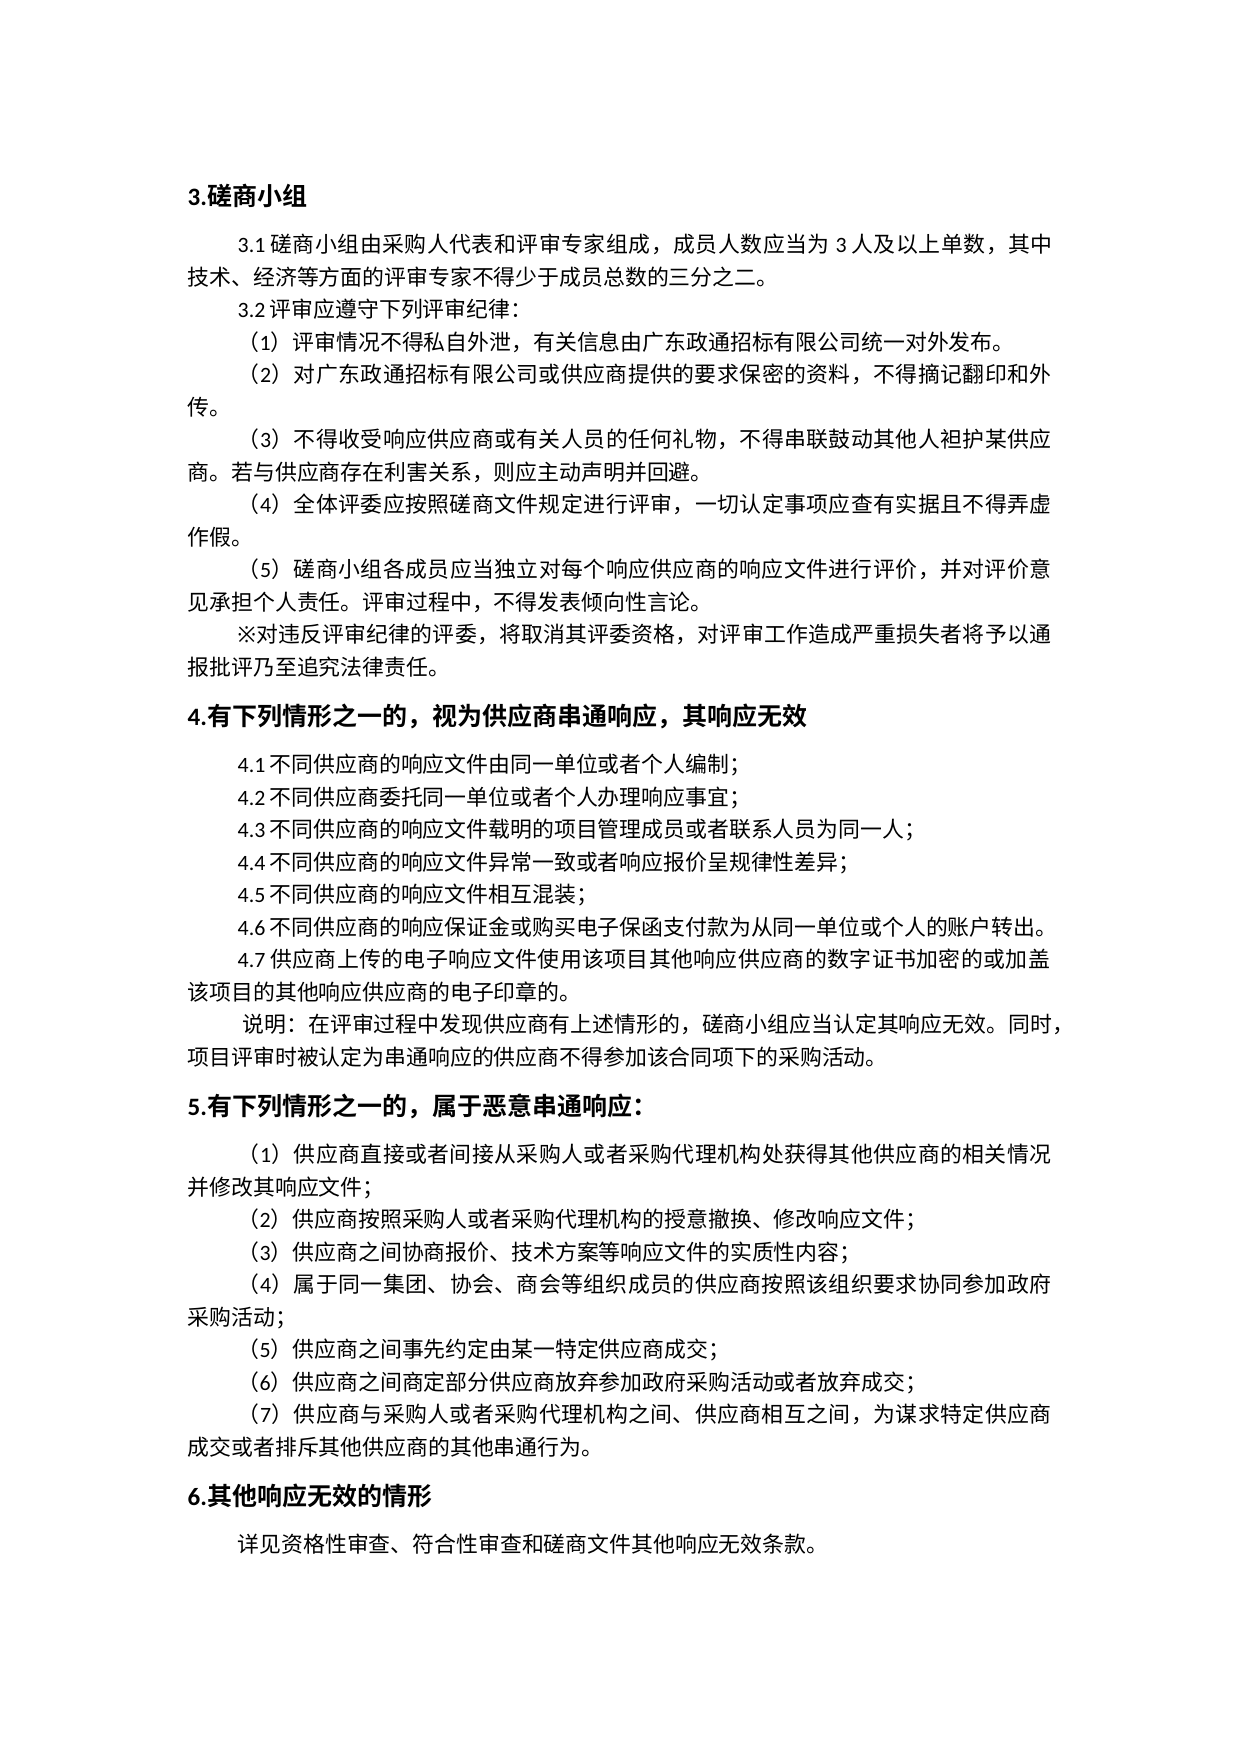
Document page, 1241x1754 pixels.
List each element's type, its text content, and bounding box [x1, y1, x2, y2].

text 详见资格性审查、符合性审查和磋商文件其他响应无效条款。 [187, 1527, 1053, 1559]
text （2）对广东政通招标有限公司或供应商提供的要求保密的资料，不得摘记翻印和外传。 [187, 357, 1053, 422]
text （4）全体评委应按照磋商文件规定进行评审，一切认定事项应查有实据且不得弄虚作假。 [187, 487, 1053, 552]
text 4.5不同供应商的响应文件相互混装； [187, 877, 1053, 909]
text 3.1磋商小组由采购人代表和评审专家组成，成员人数应当为3人及以上单数，其中技术、经济等方面的评审专家不得少于成员总数的三分之二。 [187, 227, 1053, 292]
text 6.其他响应无效的情形 [187, 1462, 1053, 1527]
text （1）供应商直接或者间接从采购人或者采购代理机构处获得其他供应商的相关情况并修改其响应文件； [187, 1137, 1053, 1202]
text 4.3不同供应商的响应文件载明的项目管理成员或者联系人员为同一人； [187, 812, 1053, 844]
text 3.2评审应遵守下列评审纪律： [187, 292, 1053, 324]
text ※对违反评审纪律的评委，将取消其评委资格，对评审工作造成严重损失者将予以通报批评乃至追究法律责任。 [187, 617, 1053, 682]
text （5）供应商之间事先约定由某一特定供应商成交； [187, 1332, 1053, 1364]
text 4.2不同供应商委托同一单位或者个人办理响应事宜； [187, 779, 1053, 812]
text 5.有下列情形之一的，属于恶意串通响应： [187, 1072, 1053, 1137]
text 4.6不同供应商的响应保证金或购买电子保函支付款为从同一单位或个人的账户转出。 [187, 909, 1053, 942]
text 4.7供应商上传的电子响应文件使用该项目其他响应供应商的数字证书加密的或加盖该项目的其他响应供应商的电子印章的。 [187, 942, 1053, 1007]
text （7）供应商与采购人或者采购代理机构之间、供应商相互之间，为谋求特定供应商成交或者排斥其他供应商的其他串通行为。 [187, 1397, 1053, 1462]
text 3.磋商小组 [187, 162, 1053, 227]
text 说明：在评审过程中发现供应商有上述情形的，磋商小组应当认定其响应无效。同时，项目评审时被认定为串通响应的供应商不得参加该合同项下的采购活动。 [187, 1007, 1053, 1072]
text （4）属于同一集团、协会、商会等组织成员的供应商按照该组织要求协同参加政府采购活动； [187, 1267, 1053, 1332]
text 4.有下列情形之一的，视为供应商串通响应，其响应无效 [187, 682, 1053, 747]
text （1）评审情况不得私自外泄，有关信息由广东政通招标有限公司统一对外发布。 [187, 324, 1053, 357]
text （5）磋商小组各成员应当独立对每个响应供应商的响应文件进行评价，并对评价意见承担个人责任。评审过程中，不得发表倾向性言论。 [187, 552, 1053, 617]
text （6）供应商之间商定部分供应商放弃参加政府采购活动或者放弃成交； [187, 1364, 1053, 1397]
text （3）供应商之间协商报价、技术方案等响应文件的实质性内容； [187, 1234, 1053, 1267]
text 4.4不同供应商的响应文件异常一致或者响应报价呈规律性差异； [187, 844, 1053, 877]
text （3）不得收受响应供应商或有关人员的任何礼物，不得串联鼓动其他人袒护某供应商。若与供应商存在利害关系，则应主动声明并回避。 [187, 422, 1053, 487]
text （2）供应商按照采购人或者采购代理机构的授意撤换、修改响应文件； [187, 1202, 1053, 1234]
text 4.1不同供应商的响应文件由同一单位或者个人编制； [187, 747, 1053, 779]
